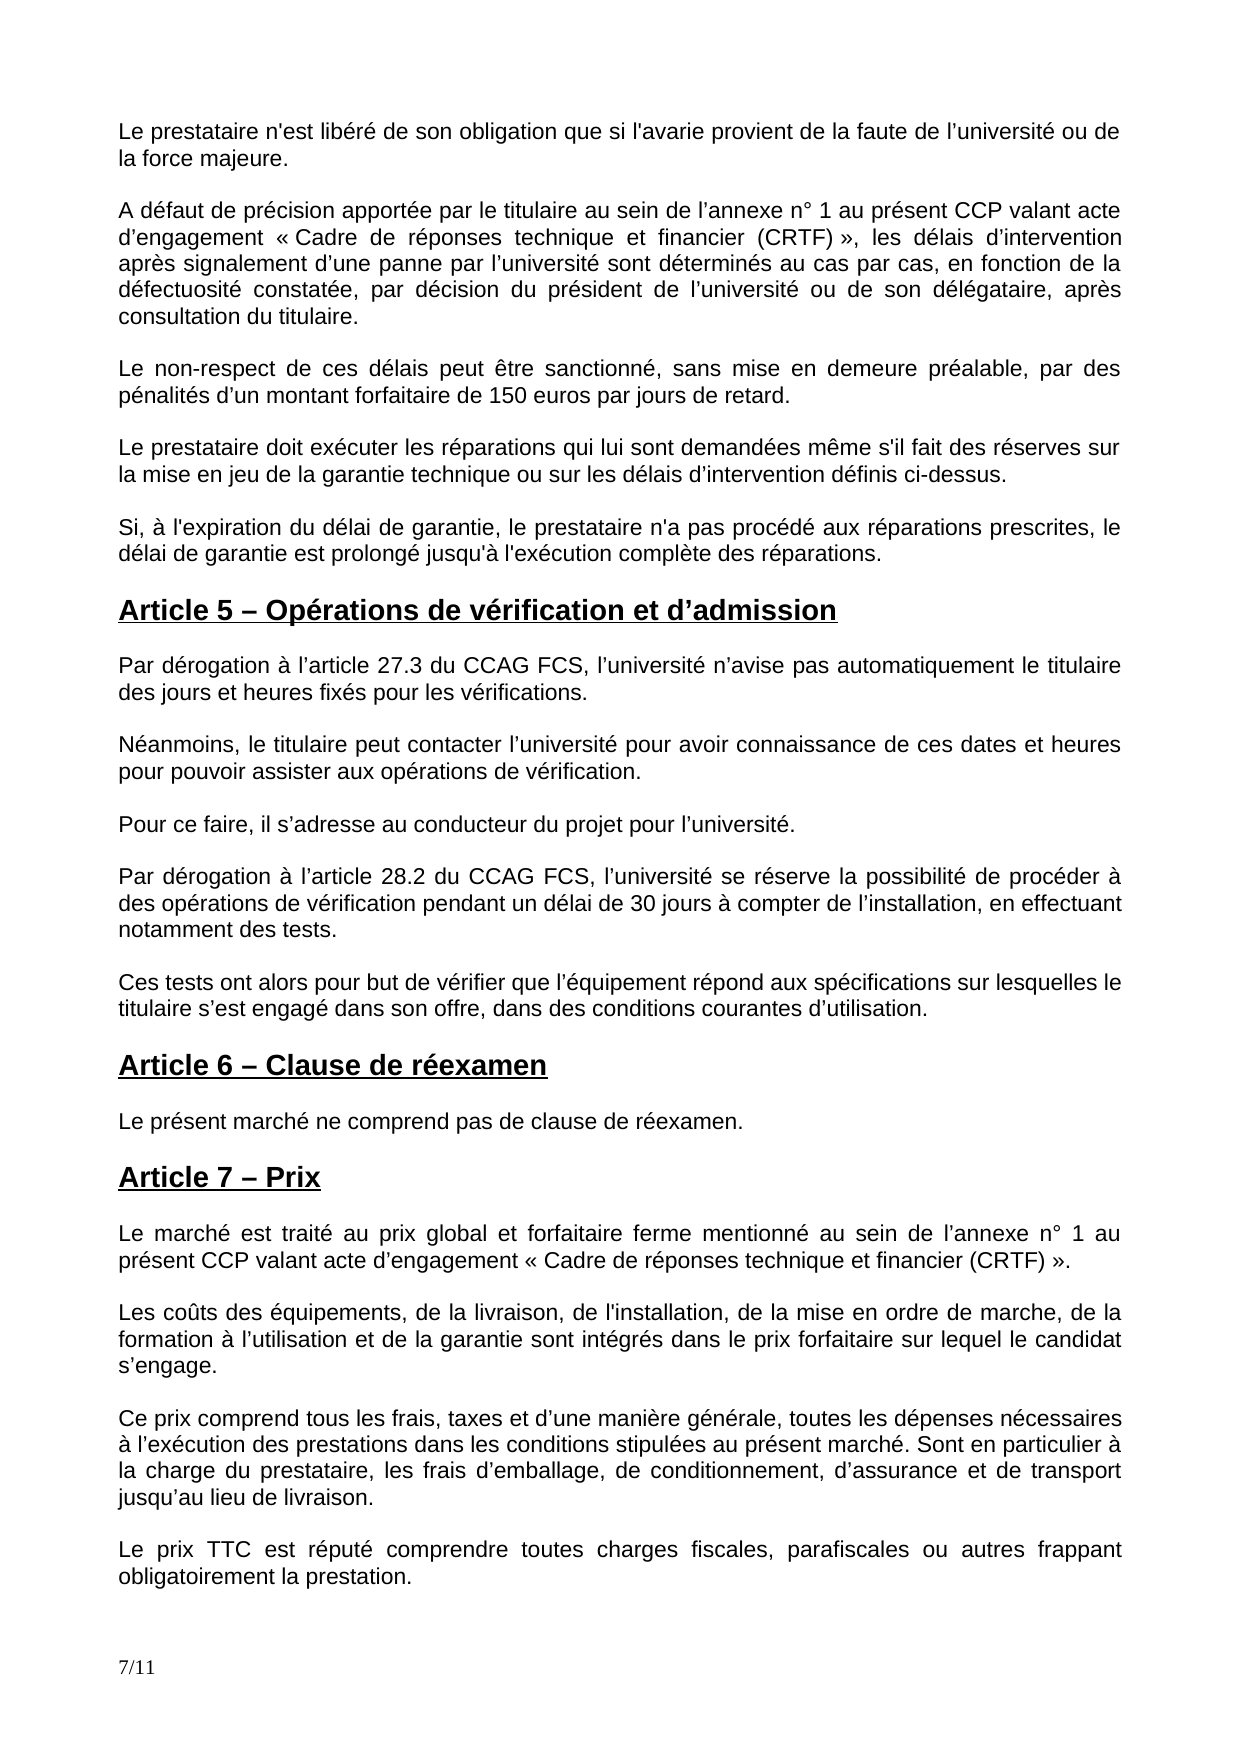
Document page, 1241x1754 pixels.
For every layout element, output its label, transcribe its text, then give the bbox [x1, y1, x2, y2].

text Le prestataire n'est libéré de son obligation que si l'avarie provient de la faute de l’université ou de la force majeure. [118, 118, 1122, 171]
text Néanmoins, le titulaire peut contacter l’université pour avoir connaissance de ces dates et heures pour pouvoir assister aux opérations de vérification. [118, 731, 1122, 784]
text Par dérogation à l’article 28.2 du CCAG FCS, l’université se réserve la possibilité de procéder à des opérations de vérification pendant un délai de 30 jours à compter de l’installation, en effectuant notamment des tests. [118, 863, 1122, 942]
subtitle Article 6 – Clause de réexamen [118, 1048, 1122, 1081]
text Le prestataire doit exécuter les réparations qui lui sont demandées même s'il fait des réserves sur la mise en jeu de la garantie technique ou sur les délais d’intervention définis ci-dessus. [118, 434, 1122, 487]
subtitle Article 5 – Opérations de vérification et d’admission [118, 592, 1122, 626]
text Ces tests ont alors pour but de vérifier que l’équipement répond aux spécifications sur lesquelles le titulaire s’est engagé dans son offre, dans des conditions courantes d’utilisation. [118, 969, 1122, 1021]
text Par dérogation à l’article 27.3 du CCAG FCS, l’université n’avise pas automatiquement le titulaire des jours et heures fixés pour les vérifications. [118, 652, 1122, 705]
text Le marché est traité au prix global et forfaitaire ferme mentionné au sein de l’annexe n° 1 au présent CCP valant acte d’engagement « Cadre de réponses technique et financier (CRTF) ». [118, 1220, 1122, 1273]
text A défaut de précision apportée par le titulaire au sein de l’annexe n° 1 au présent CCP valant acte d’engagement « Cadre de réponses technique et financier (CRTF) », les délais d’intervention après signalement d’une panne par l’université sont déterminés au cas par cas, en fonction de la défectuosité constatée, par décision du président de l’université ou de son délégataire, après consultation du titulaire. [118, 197, 1122, 329]
text Les coûts des équipements, de la livraison, de l'installation, de la mise en ordre de marche, de la formation à l’utilisation et de la garantie sont intégrés dans le prix forfaitaire sur lequel le candidat s’engage. [118, 1299, 1122, 1378]
subtitle Article 7 – Prix [118, 1160, 1122, 1194]
text Ce prix comprend tous les frais, taxes et d’une manière générale, toutes les dépenses nécessaires à l’exécution des prestations dans les conditions stipulées au présent marché. Sont en particulier à la charge du prestataire, les frais d’emballage, de conditionnement, d’assurance et de transport jusqu’au lieu de livraison. [118, 1405, 1122, 1510]
text Pour ce faire, il s’adresse au conducteur du projet pour l’université. [118, 811, 1122, 837]
text Le prix TTC est réputé comprendre toutes charges fiscales, parafiscales ou autres frappant obligatoirement la prestation. [118, 1536, 1122, 1589]
text Si, à l'expiration du délai de garantie, le prestataire n'a pas procédé aux réparations prescrites, le délai de garantie est prolongé jusqu'à l'exécution complète des réparations. [118, 513, 1122, 566]
text Le non-respect de ces délais peut être sanctionné, sans mise en demeure préalable, par des pénalités d’un montant forfaitaire de 150 euros par jours de retard. [118, 355, 1122, 408]
text Le présent marché ne comprend pas de clause de réexamen. [118, 1108, 1122, 1134]
